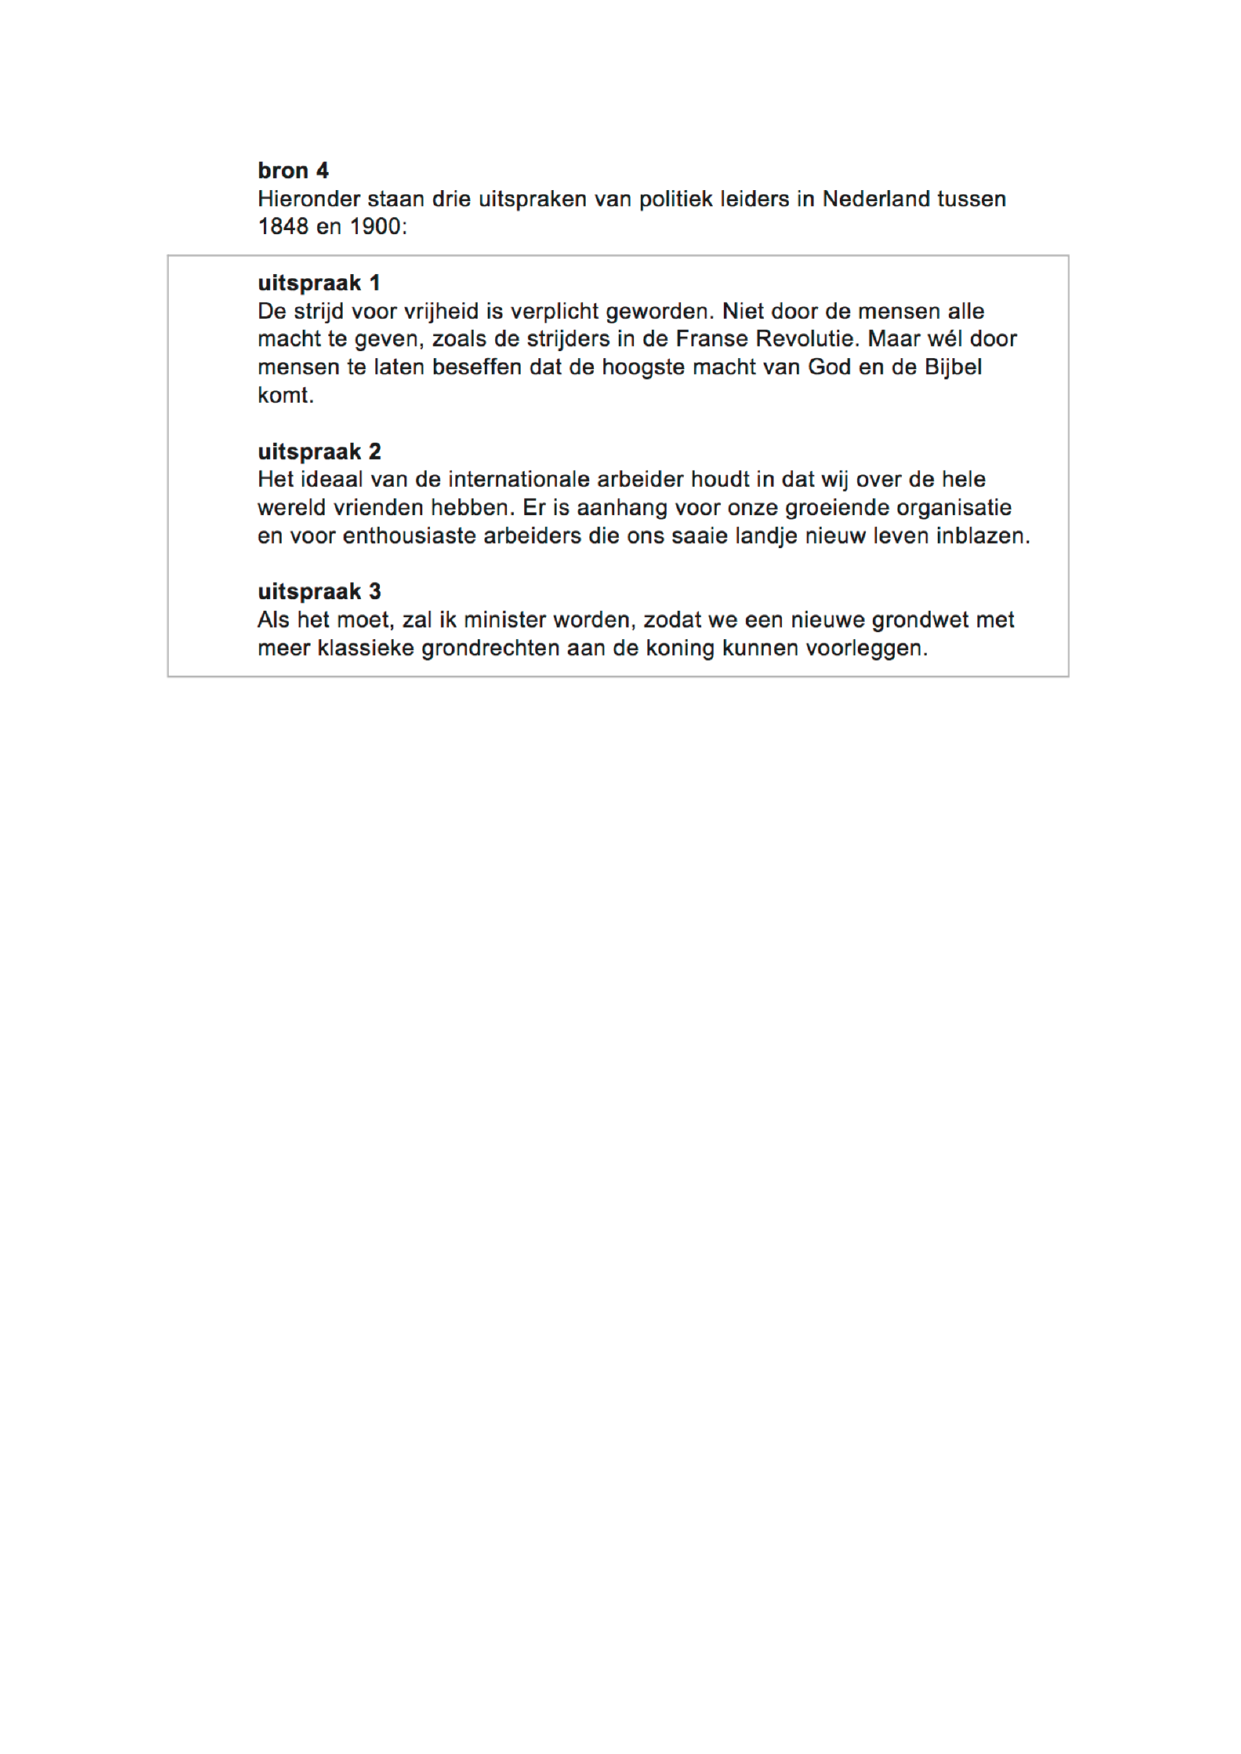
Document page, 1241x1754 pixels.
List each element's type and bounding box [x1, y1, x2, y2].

picture [147, 147, 1090, 694]
